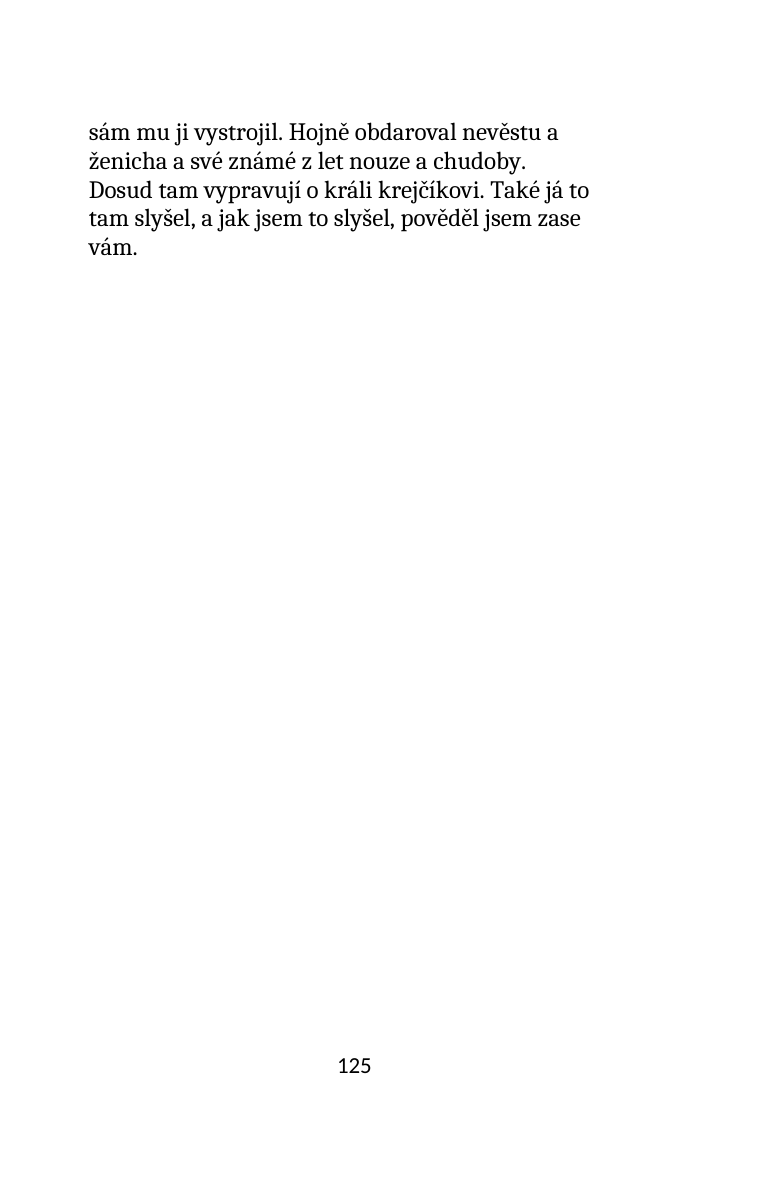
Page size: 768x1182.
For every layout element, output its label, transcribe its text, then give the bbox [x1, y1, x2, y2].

text Dosud tam vypravují o králi krejčíkovi. Také já to tam slyšel, a jak jsem to slyšel, pověděl jsem zase vám. [89, 176, 620, 262]
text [89, 118, 620, 176]
